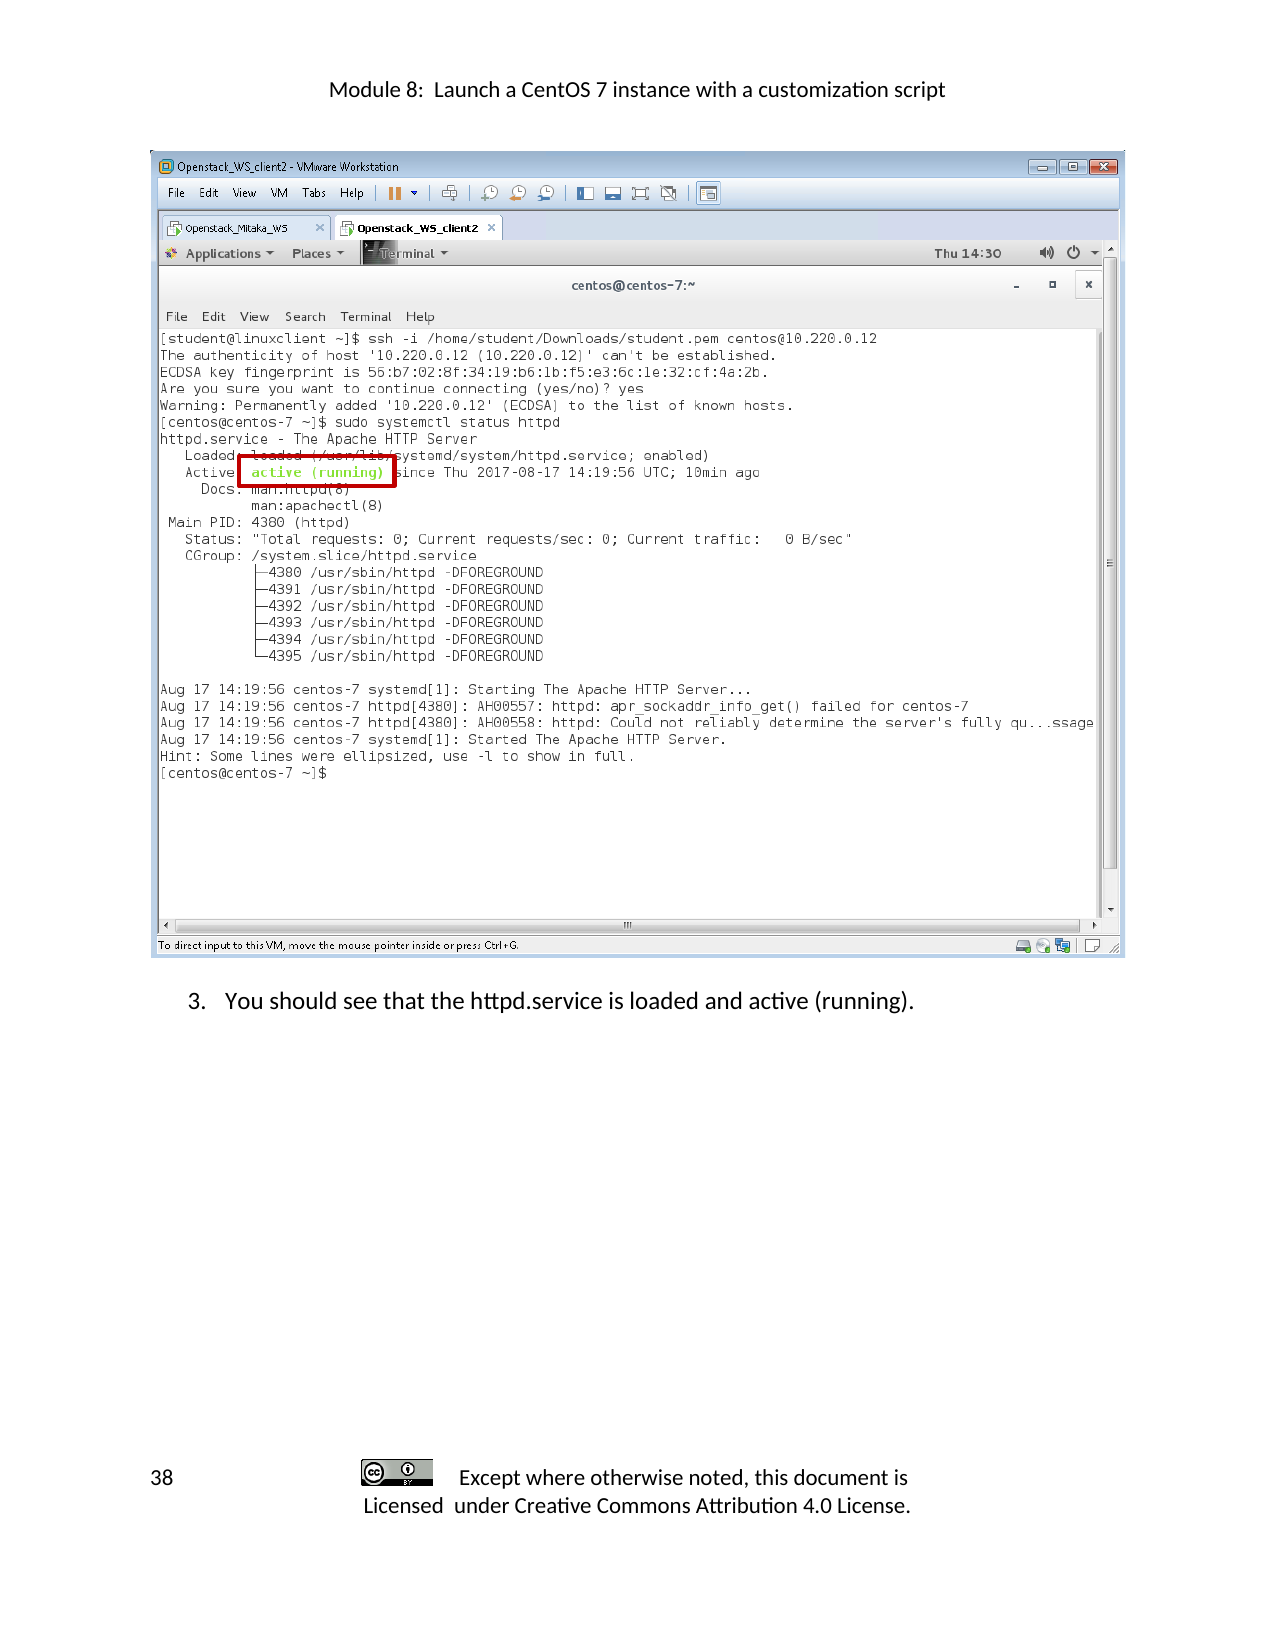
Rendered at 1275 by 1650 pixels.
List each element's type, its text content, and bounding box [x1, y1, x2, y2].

picture [150, 150, 1125, 958]
list You should see that the httpd.service is loaded and active (running). [187, 985, 1125, 1016]
picture [361, 1459, 433, 1486]
